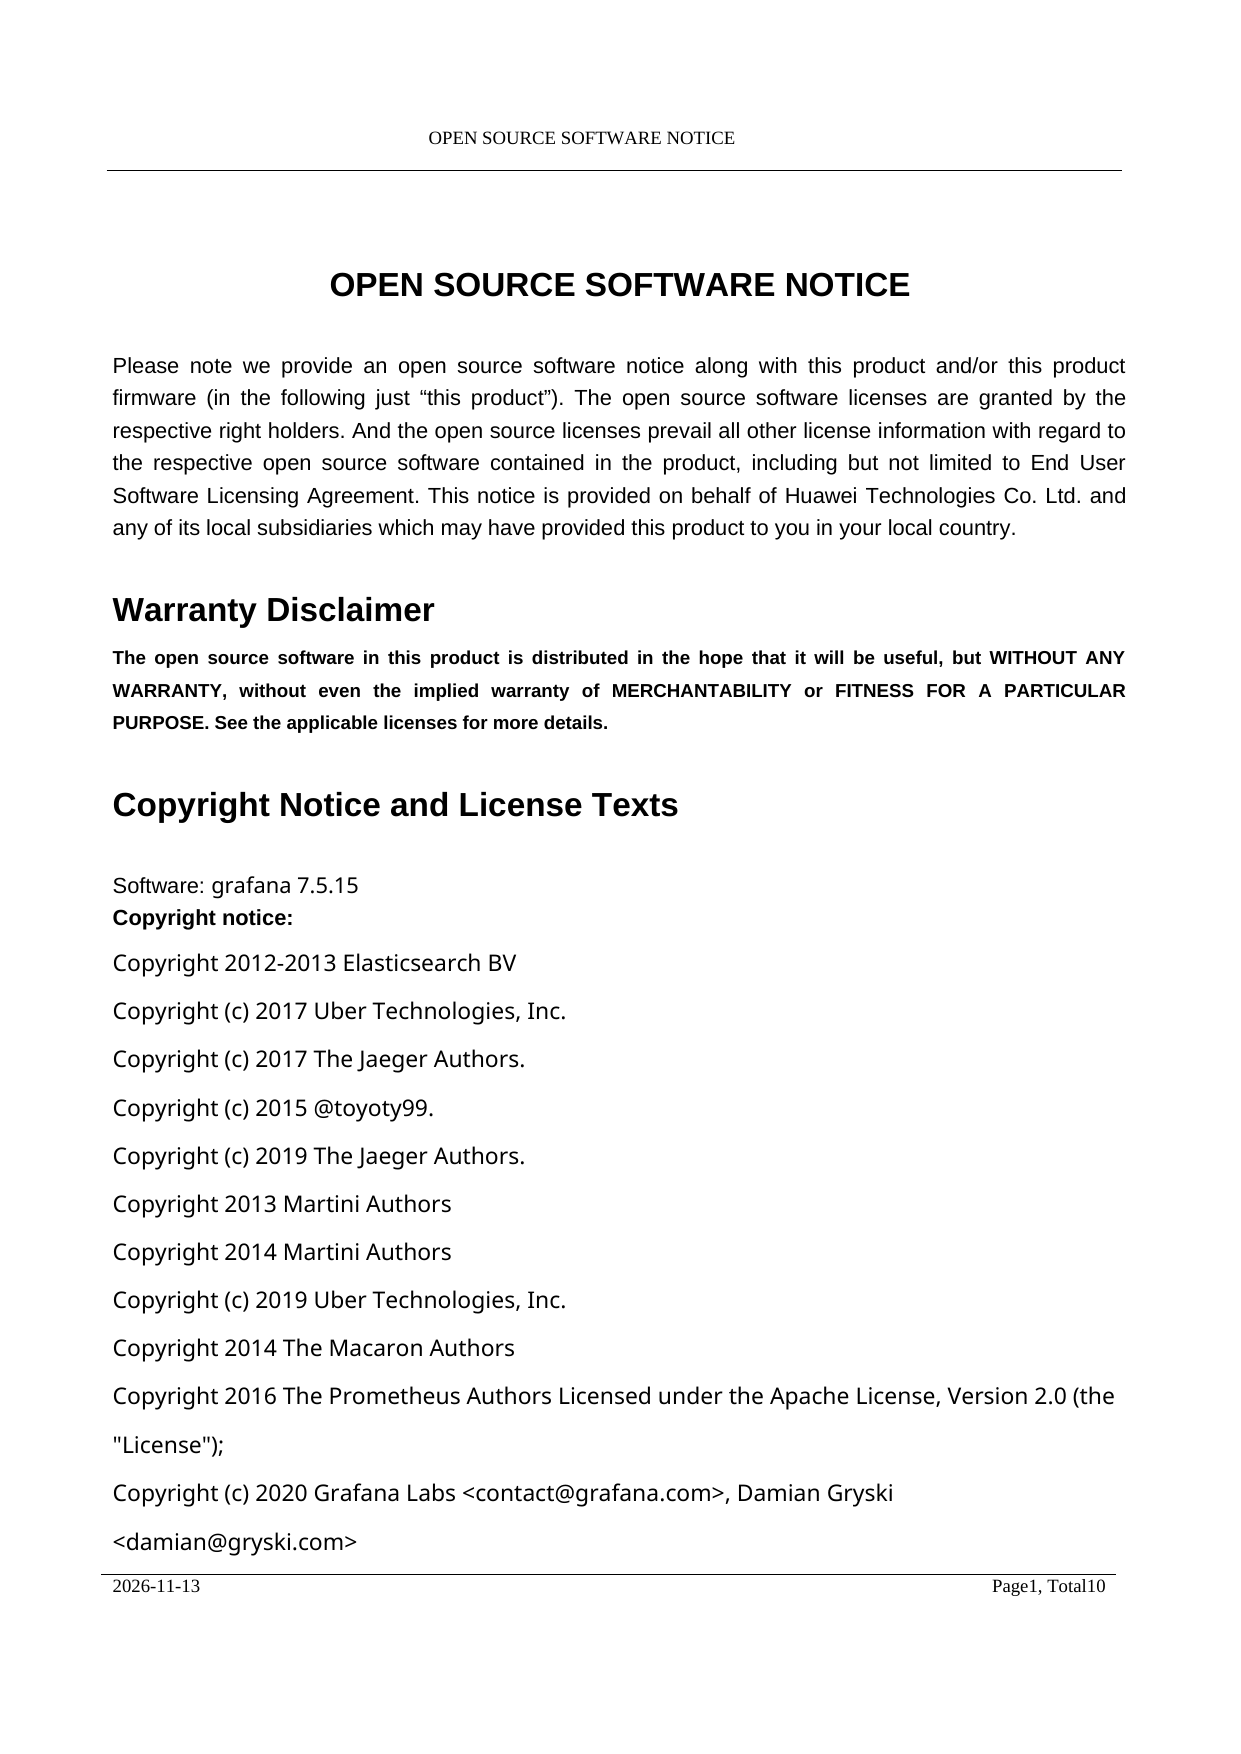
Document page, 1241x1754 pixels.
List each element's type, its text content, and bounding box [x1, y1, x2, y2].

text Copyright 2012-2013 Elasticsearch BV [112, 947, 1128, 979]
text Copyright notice: [112, 901, 1128, 934]
text Copyright 2016 The Prometheus Authors Licensed under the Apache License, Version 2.0 (the "License"); [112, 1380, 1128, 1461]
text Copyright (c) 2015 @toyoty99. [112, 1091, 1128, 1123]
text Copyright 2013 Martini Authors [112, 1187, 1128, 1220]
text Copyright (c) 2017 The Jaeger Authors. [112, 1043, 1128, 1075]
text The open source software in this product is distributed in the hope that it will be useful, but WITHOUT ANY WARRANTY, without even the implied warranty of MERCHANTABILITY or FITNESS FOR A PARTICULAR PURPOSE. See the applicable licenses for more details. [112, 641, 1128, 739]
text Copyright (c) 2019 The Jaeger Authors. [112, 1139, 1128, 1172]
text Copyright (c) 2019 Uber Technologies, Inc. [112, 1283, 1128, 1316]
text Please note we provide an open source software notice along with this product and/or this product firmware (in the following just “this product”). The open source software licenses are granted by the respective right holders. And the open source licenses prevail all other license information with regard to the respective open source software contained in the product, including but not limited to End User Software Licensing Agreement. This notice is provided on behalf of Huawei Technologies Co. Ltd. and any of its local subsidiaries which may have provided this product to you in your local country. [112, 349, 1128, 544]
text Copyright (c) 2017 Uber Technologies, Inc. [112, 995, 1128, 1027]
text Copyright 2014 Martini Authors [112, 1235, 1128, 1268]
text Copyright Notice and License Texts [112, 771, 1128, 836]
text Copyright 2014 The Macaron Authors [112, 1332, 1128, 1364]
text Warranty Disclaimer [112, 576, 1128, 641]
text Software: grafana 7.5.15 [112, 869, 1128, 901]
text OPEN SOURCE SOFTWARE NOTICE [112, 251, 1128, 316]
text Copyright (c) 2020 Grafana Labs <contact@grafana.com>, Damian Gryski <damian@gryski.com> [112, 1477, 1128, 1558]
